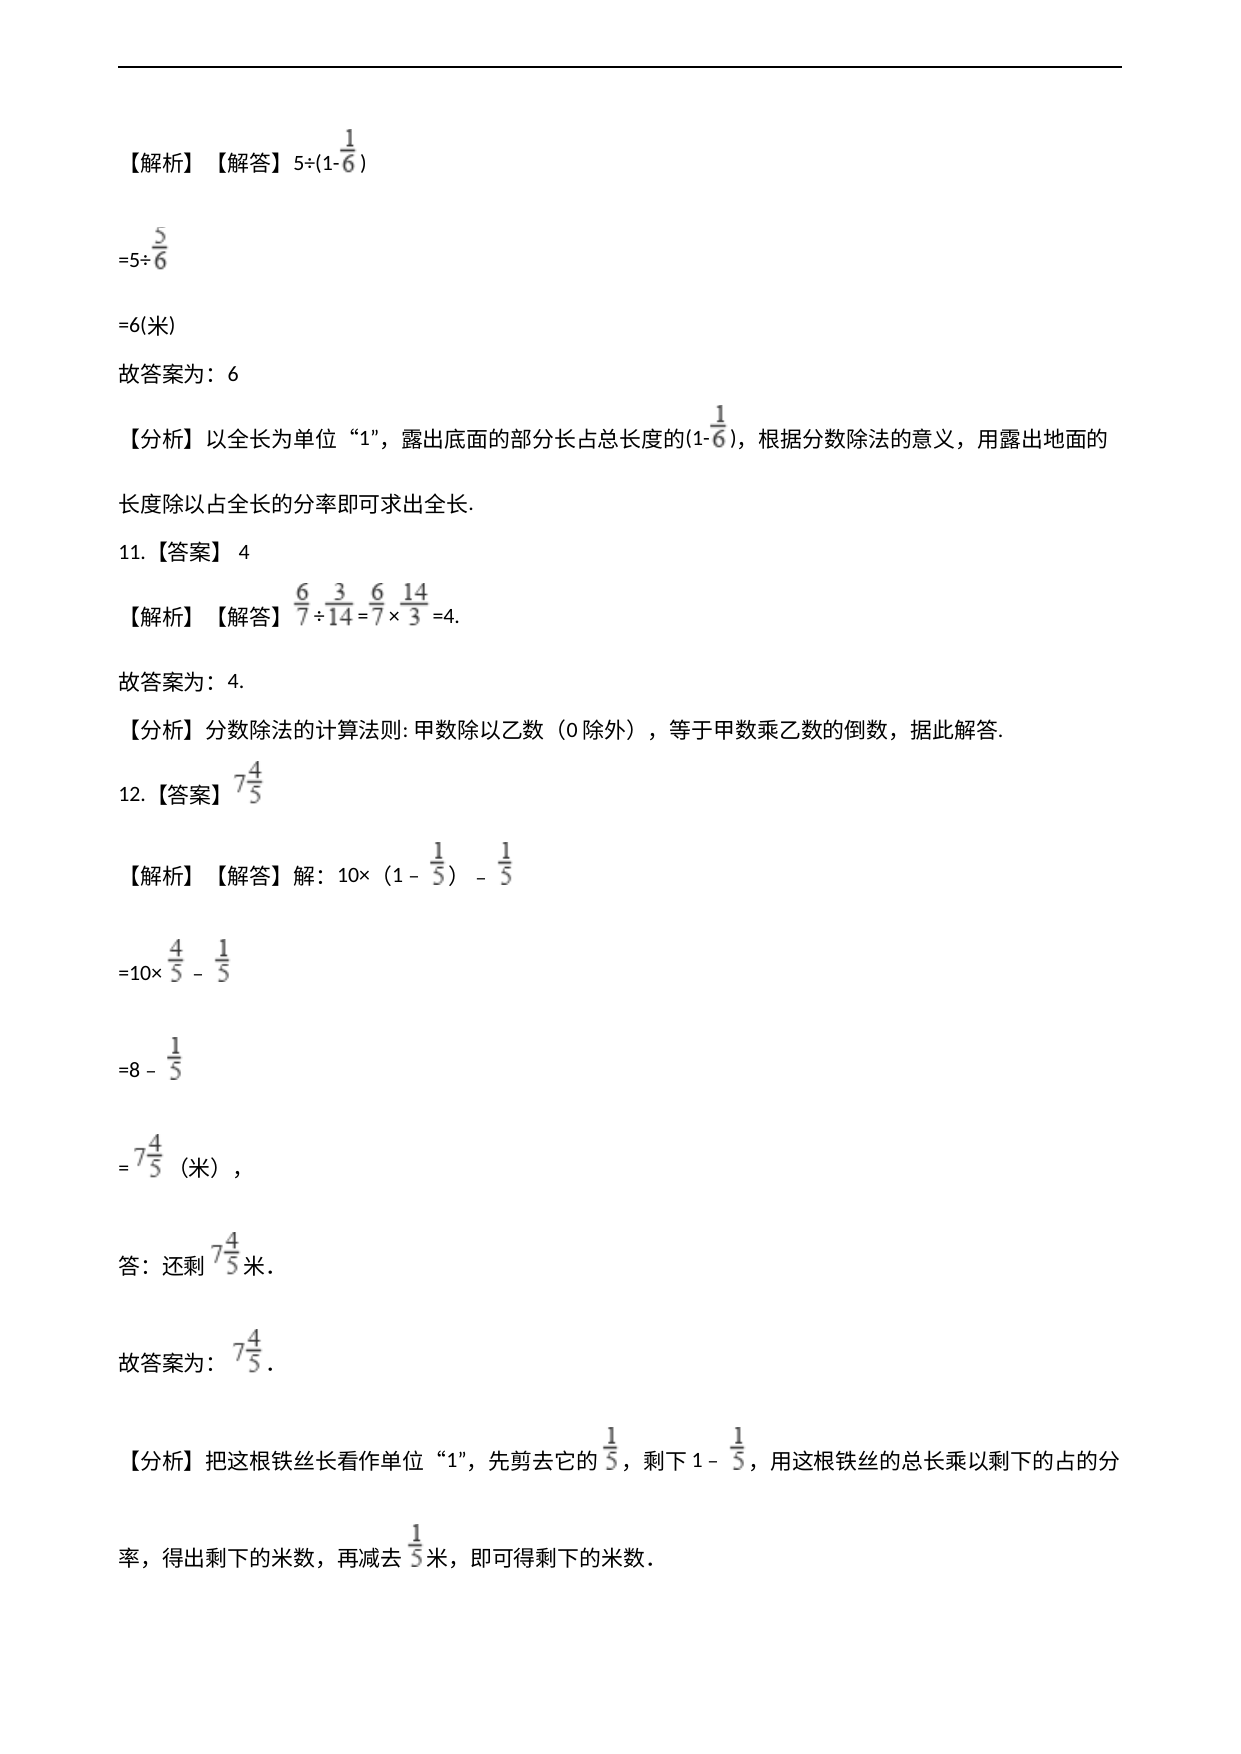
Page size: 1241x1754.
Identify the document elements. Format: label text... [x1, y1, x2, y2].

picture [429, 842, 449, 885]
text 11.【答案】 4 [118, 535, 1122, 567]
picture [407, 1524, 427, 1567]
picture [729, 1427, 748, 1470]
picture [167, 1037, 186, 1080]
picture [214, 939, 233, 982]
picture [167, 939, 188, 982]
picture [233, 761, 267, 805]
text 【分析】分数除法的计算法则: 甲数除以乙数（0除外），等于甲数乘乙数的倒数，据此解答. [118, 713, 1122, 745]
text 12.【答案】 [118, 761, 1122, 826]
picture [293, 583, 314, 627]
text 【解析】【解答】÷=×=4. 故答案为：4. [118, 583, 1122, 697]
text 【分析】以全长为单位“1”，露出底面的部分长占总长度的(1-)，根据分数除法的意义，用露出地面的长度除以占全长的分率即可求出全长. [118, 405, 1122, 519]
picture [133, 1134, 167, 1179]
picture [151, 227, 172, 271]
picture [602, 1427, 622, 1470]
picture [497, 842, 516, 885]
picture [339, 129, 360, 174]
picture [210, 1232, 244, 1276]
picture [232, 1329, 266, 1374]
picture [399, 583, 433, 627]
picture [324, 583, 358, 627]
text 【解析】【解答】解：10×（1﹣ ）﹣ =10× ﹣ =8﹣ = （米）， 答：还剩 米． 故答案为： ． 【分析】把这根铁丝长看作单位“1”，先剪去它的 ，剩下1﹣ ，用这根铁丝的总长乘以剩下的占的分率，得出剩下的米数，再减去 米，即可得剩下的米数． [118, 842, 1122, 1589]
text 【解析】【解答】5÷(1-) =5÷ =6(米) 故答案为：6 [118, 129, 1122, 389]
picture [368, 583, 389, 627]
picture [709, 405, 730, 449]
